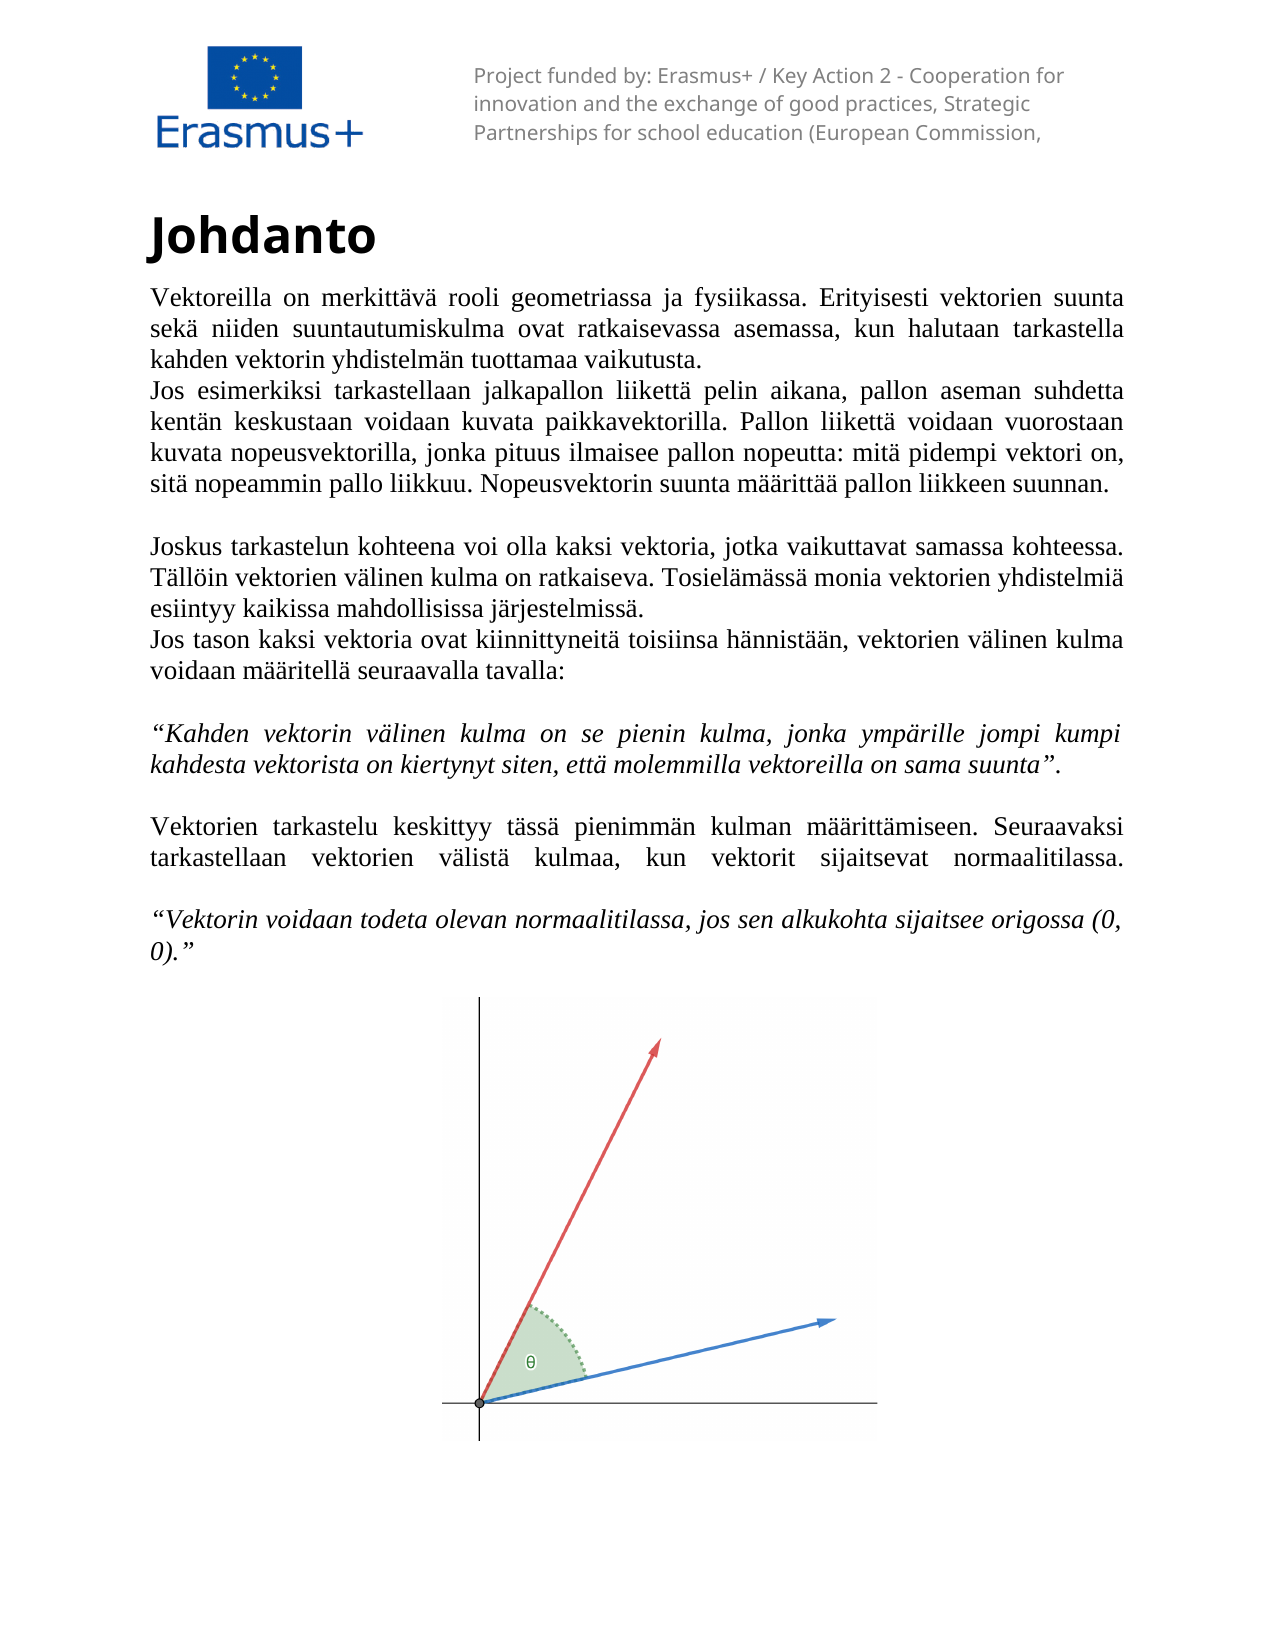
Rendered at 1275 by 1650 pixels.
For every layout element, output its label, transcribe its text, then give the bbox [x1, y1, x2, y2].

picture [442, 997, 878, 1441]
text Vektoreilla on merkittävä rooli geometriassa ja fysiikassa. Erityisesti vektorien suunta sekä niiden suuntautumiskulma ovat ratkaisevassa asemassa, kun halutaan tarkastella kahden vektorin yhdistelmän tuottamaa vaikutusta. [150, 281, 1125, 374]
picture [150, 28, 366, 150]
text “Kahden vektorin välinen kulma on se pienin kulma, jonka ympärille jompi kumpi kahdesta vektorista on kiertynyt siten, että molemmilla vektoreilla on sama suunta”. [150, 717, 1125, 779]
subtitle Johdanto [150, 200, 1125, 268]
text Vektorien tarkastelu keskittyy tässä pienimmän kulman määrittämiseen. Seuraavaksi tarkastellaan vektorien välistä kulmaa, kun vektorit sijaitsevat normaalitilassa. “Vektorin voidaan todeta olevan normaalitilassa, jos sen alkukohta sijaitsee origossa (0, 0).” [150, 810, 1125, 966]
text Joskus tarkastelun kohteena voi olla kaksi vektoria, jotka vaikuttavat samassa kohteessa. Tällöin vektorien välinen kulma on ratkaiseva. Tosielämässä monia vektorien yhdistelmiä esiintyy kaikissa mahdollisissa järjestelmissä. [150, 530, 1125, 623]
text Jos tason kaksi vektoria ovat kiinnittyneitä toisiinsa hännistään, vektorien välinen kulma voidaan määritellä seuraavalla tavalla: [150, 623, 1125, 686]
text Jos esimerkiksi tarkastellaan jalkapallon liikettä pelin aikana, pallon aseman suhdetta kentän keskustaan voidaan kuvata paikkavektorilla. Pallon liikettä voidaan vuorostaan kuvata nopeusvektorilla, jonka pituus ilmaisee pallon nopeutta: mitä pidempi vektori on, sitä nopeammin pallo liikkuu. Nopeusvektorin suunta määrittää pallon liikkeen suunnan. [150, 374, 1125, 499]
